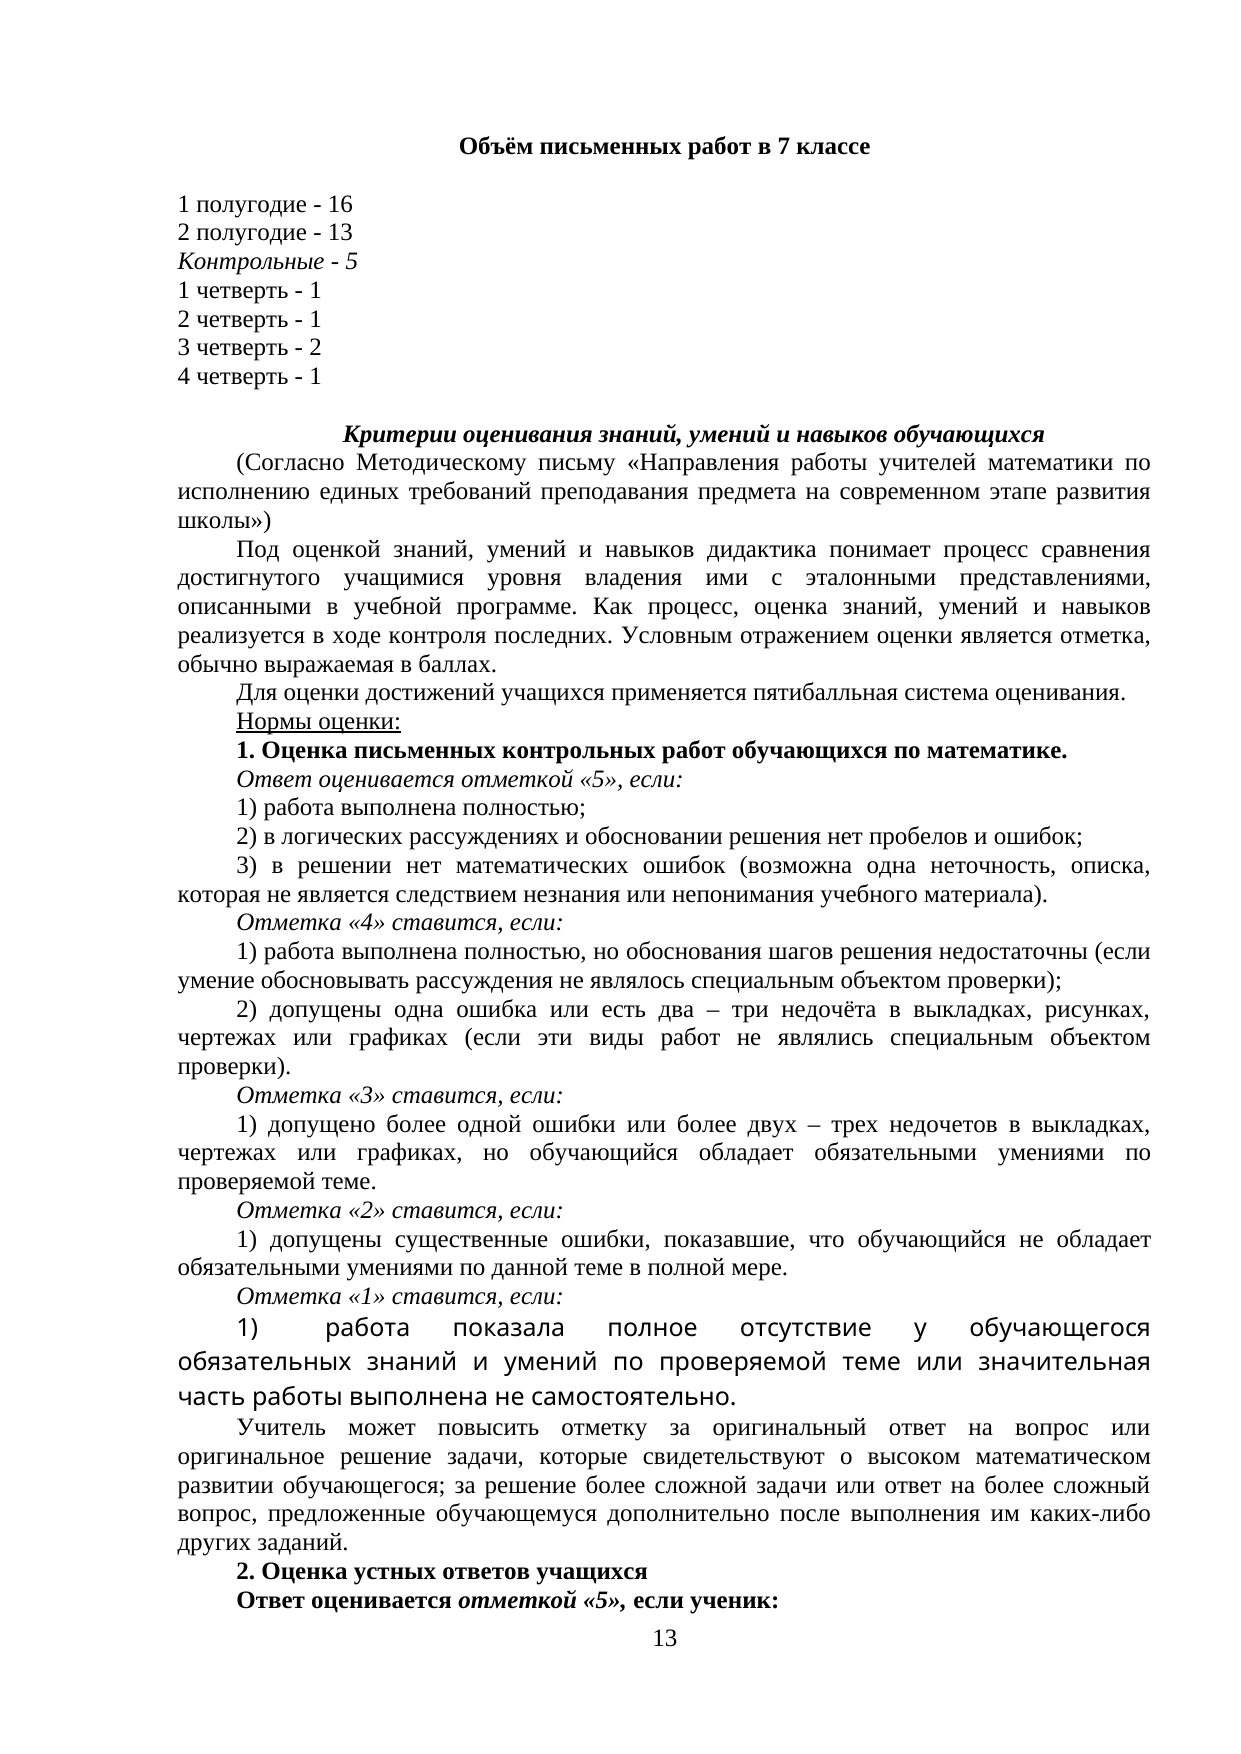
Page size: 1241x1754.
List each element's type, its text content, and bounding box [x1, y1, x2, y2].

text Критерии оценивания знаний, умений и навыков обучающихся [177, 419, 1152, 447]
text 1 четверть - 1 [177, 275, 1152, 304]
text (Согласно Методическому письму «Направления работы учителей математики по исполнению единых требований преподавания предмета на современном этапе развития школы») [177, 447, 1152, 534]
text 1. Оценка письменных контрольных работ обучающихся по математике. [177, 735, 1152, 764]
text Учитель может повысить отметку за оригинальный ответ на вопрос или оригинальное решение задачи, которые свидетельствуют о высоком математическом развитии обучающегося; за решение более сложной задачи или ответ на более сложный вопрос, предложенные обучающемуся дополнительно после выполнения им каких-либо других заданий. [177, 1412, 1152, 1556]
text Нормы оценки: [177, 706, 1152, 735]
text Объём письменных работ в 7 классе [177, 131, 1152, 160]
text Контрольные - 5 [177, 246, 1152, 275]
text 2) допущены одна ошибка или есть два – три недочёта в выкладках, рисунках, чертежах или графиках (если эти виды работ не являлись специальным объектом проверки). [177, 994, 1152, 1080]
text 1 полугодие - 16 [177, 189, 1152, 217]
text 4 четверть - 1 [177, 361, 1152, 390]
list работа показала полное отсутствие у обучающегося обязательных знаний и умений по проверяемой теме или значительная часть работы выполнена не самостоятельно. [177, 1310, 1152, 1412]
text 1) работа выполнена полностью; [177, 792, 1152, 821]
text Отметка «3» ставится, если: [177, 1080, 1152, 1109]
text 3 четверть - 2 [177, 332, 1152, 361]
text Под оценкой знаний, умений и навыков дидактика понимает процесс сравнения достигнутого учащимися уровня владения ими с эталонными представлениями, описанными в учебной программе. Как процесс, оценка знаний, умений и навыков реализуется в ходе контроля последних. Условным отражением оценки является отметка, обычно выражаемая в баллах. [177, 534, 1152, 677]
text 2) в логических рассуждениях и обосновании решения нет пробелов и ошибок; [177, 821, 1152, 850]
text Отметка «4» ставится, если: [177, 907, 1152, 936]
text Для оценки достижений учащихся применяется пятибалльная система оценивания. [177, 677, 1152, 706]
text 2. Оценка устных ответов учащихся [177, 1556, 1152, 1585]
text 2 полугодие - 13 [177, 217, 1152, 246]
text 1) работа выполнена полностью, но обоснования шагов решения недостаточны (если умение обосновывать рассуждения не являлось специальным объектом проверки); [177, 936, 1152, 994]
text 1) допущено более одной ошибки или более двух – трех недочетов в выкладках, чертежах или графиках, но обучающийся обладает обязательными умениями по проверяемой теме. [177, 1109, 1152, 1195]
text 1) допущены существенные ошибки, показавшие, что обучающийся не обладает обязательными умениями по данной теме в полной мере. [177, 1224, 1152, 1281]
text Ответ оценивается отметкой «5», если: [177, 764, 1152, 792]
text Ответ оценивается отметкой «5», если ученик: [177, 1585, 1152, 1613]
text Отметка «1» ставится, если: [177, 1281, 1152, 1310]
text 2 четверть - 1 [177, 304, 1152, 332]
text 3) в решении нет математических ошибок (возможна одна неточность, описка, которая не является следствием незнания или непонимания учебного материала). [177, 850, 1152, 907]
text Отметка «2» ставится, если: [177, 1195, 1152, 1224]
